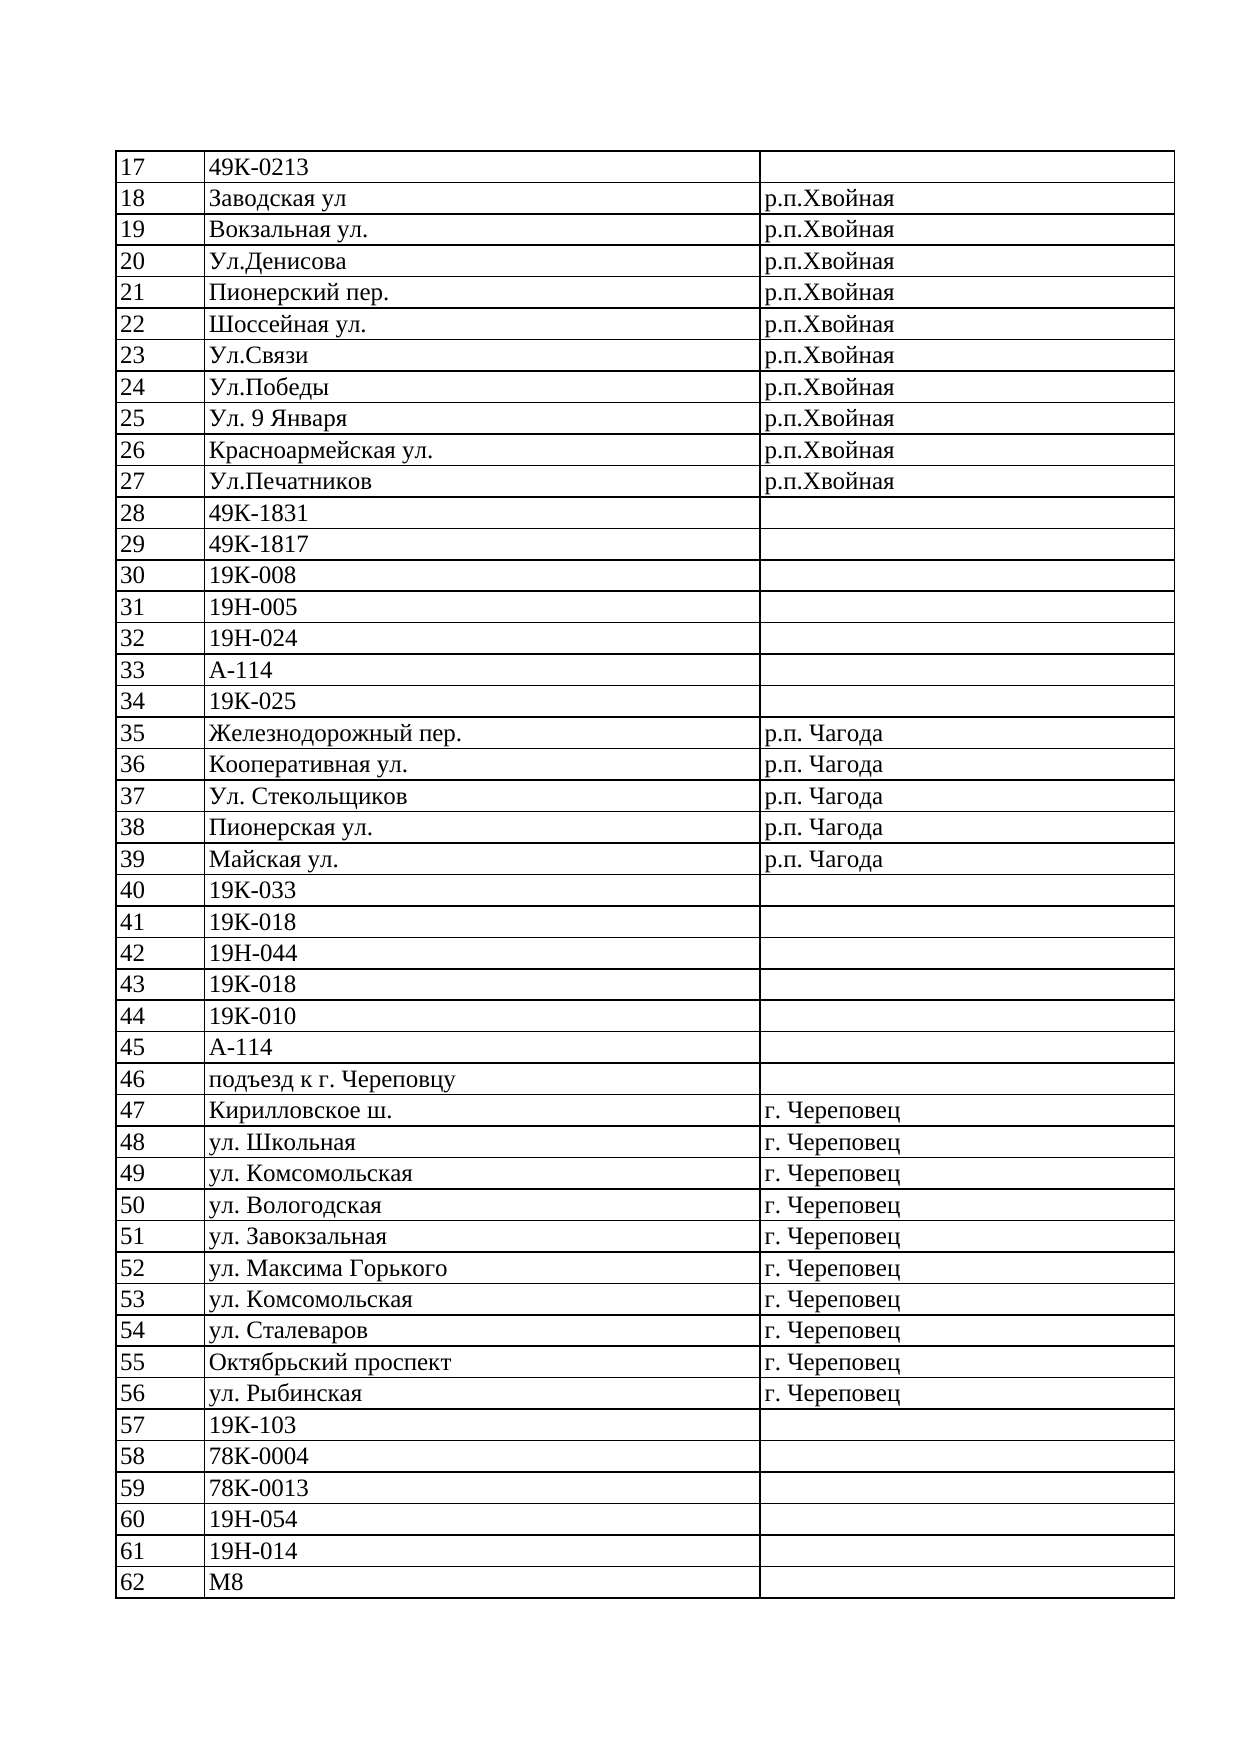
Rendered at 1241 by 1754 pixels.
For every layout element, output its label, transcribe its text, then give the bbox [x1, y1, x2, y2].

table_cell Заводская ул [205, 183, 759, 213]
table_cell [761, 561, 1174, 590]
table_cell 19К-018 [205, 907, 759, 936]
table_cell г. Череповец [761, 1221, 1174, 1251]
table_cell 24 [117, 372, 204, 402]
table_cell подъезд к г. Череповцу [205, 1064, 759, 1094]
table_cell [761, 498, 1174, 527]
table_cell 19Н-044 [205, 938, 759, 968]
table_cell [761, 1536, 1174, 1566]
table_cell [761, 1567, 1174, 1597]
table_cell г. Череповец [761, 1378, 1174, 1408]
table_cell р.п. Чагода [761, 781, 1174, 811]
table_cell 19К-010 [205, 1001, 759, 1031]
table_cell [761, 623, 1174, 653]
table_cell 41 [117, 907, 204, 936]
table_cell 31 [117, 592, 204, 622]
table_cell Шоссейная ул. [205, 309, 759, 339]
table_cell г. Череповец [761, 1095, 1174, 1125]
table_cell [761, 875, 1174, 905]
table_cell [761, 1410, 1174, 1440]
table_cell 48 [117, 1127, 204, 1157]
table_cell 46 [117, 1064, 204, 1094]
table_cell 36 [117, 749, 204, 779]
table_cell ул. Школьная [205, 1127, 759, 1157]
table_cell 17 [117, 152, 204, 181]
table_cell 42 [117, 938, 204, 968]
table_cell р.п.Хвойная [761, 246, 1174, 276]
table_cell г. Череповец [761, 1158, 1174, 1188]
table_cell г. Череповец [761, 1316, 1174, 1345]
table_cell 29 [117, 529, 204, 559]
table_cell 27 [117, 466, 204, 496]
table_cell 19К-033 [205, 875, 759, 905]
table_cell 28 [117, 498, 204, 527]
table_cell 49К-1831 [205, 498, 759, 527]
table_cell р.п.Хвойная [761, 340, 1174, 370]
table_cell 43 [117, 970, 204, 999]
table_cell 40 [117, 875, 204, 905]
table_cell г. Череповец [761, 1127, 1174, 1157]
table_cell 32 [117, 623, 204, 653]
table_cell [761, 686, 1174, 716]
table_cell ул. Вологодская [205, 1190, 759, 1219]
table_cell 37 [117, 781, 204, 811]
table_cell 39 [117, 844, 204, 873]
table_cell 38 [117, 812, 204, 842]
table_cell р.п.Хвойная [761, 403, 1174, 433]
table_cell 62 [117, 1567, 204, 1597]
table_cell 50 [117, 1190, 204, 1219]
table_cell [761, 655, 1174, 685]
table_cell ул. Комсомольская [205, 1158, 759, 1188]
table_cell [761, 1473, 1174, 1503]
table_cell р.п.Хвойная [761, 277, 1174, 307]
table_cell [761, 938, 1174, 968]
table_cell 55 [117, 1347, 204, 1377]
table_cell 47 [117, 1095, 204, 1125]
table_cell р.п.Хвойная [761, 466, 1174, 496]
table_cell Ул. 9 Января [205, 403, 759, 433]
table_cell 78К-0004 [205, 1441, 759, 1471]
table_cell Майская ул. [205, 844, 759, 873]
table_cell г. Череповец [761, 1347, 1174, 1377]
table_cell р.п.Хвойная [761, 372, 1174, 402]
table_cell [761, 152, 1174, 181]
table_cell 19К-025 [205, 686, 759, 716]
table_cell 25 [117, 403, 204, 433]
table_cell г. Череповец [761, 1253, 1174, 1282]
table_cell 61 [117, 1536, 204, 1566]
table_cell 33 [117, 655, 204, 685]
table_cell 19К-008 [205, 561, 759, 590]
table_cell ул. Сталеваров [205, 1316, 759, 1345]
table_cell [761, 907, 1174, 936]
table_cell р.п. Чагода [761, 812, 1174, 842]
table_cell р.п. Чагода [761, 718, 1174, 748]
table_cell 19Н-054 [205, 1504, 759, 1534]
table_cell Октябрьский проспект [205, 1347, 759, 1377]
table_cell Ул.Денисова [205, 246, 759, 276]
table_cell [761, 1064, 1174, 1094]
table_cell Пионерский пер. [205, 277, 759, 307]
table_cell р.п.Хвойная [761, 309, 1174, 339]
table_cell 23 [117, 340, 204, 370]
table_cell [761, 1001, 1174, 1031]
table_cell Железнодорожный пер. [205, 718, 759, 748]
table_cell ул. Рыбинская [205, 1378, 759, 1408]
table_cell [761, 1032, 1174, 1062]
table_cell Кооперативная ул. [205, 749, 759, 779]
table_cell 51 [117, 1221, 204, 1251]
table_cell Вокзальная ул. [205, 215, 759, 244]
table_cell [761, 970, 1174, 999]
table_cell р.п.Хвойная [761, 215, 1174, 244]
table_cell р.п.Хвойная [761, 183, 1174, 213]
table_cell ул. Завокзальная [205, 1221, 759, 1251]
table_cell Ул.Связи [205, 340, 759, 370]
table_cell Ул.Печатников [205, 466, 759, 496]
table_cell А-114 [205, 655, 759, 685]
table_cell 21 [117, 277, 204, 307]
table_cell [761, 1441, 1174, 1471]
table_cell 57 [117, 1410, 204, 1440]
table_cell 58 [117, 1441, 204, 1471]
table_cell 18 [117, 183, 204, 213]
table_cell М8 [205, 1567, 759, 1597]
table_cell Ул.Победы [205, 372, 759, 402]
table_cell г. Череповец [761, 1190, 1174, 1219]
table_cell [761, 592, 1174, 622]
table_cell [761, 529, 1174, 559]
table_cell 53 [117, 1284, 204, 1314]
table_cell 59 [117, 1473, 204, 1503]
table_cell ул. Комсомольская [205, 1284, 759, 1314]
table_cell 30 [117, 561, 204, 590]
table_cell 19К-018 [205, 970, 759, 999]
table_cell 19Н-014 [205, 1536, 759, 1566]
table_cell 22 [117, 309, 204, 339]
table_cell 26 [117, 435, 204, 464]
table_cell 49 [117, 1158, 204, 1188]
table_cell [761, 1504, 1174, 1534]
table_cell 45 [117, 1032, 204, 1062]
table_cell 20 [117, 246, 204, 276]
table_cell 54 [117, 1316, 204, 1345]
table_cell Пионерская ул. [205, 812, 759, 842]
table_cell А-114 [205, 1032, 759, 1062]
table_cell 19Н-005 [205, 592, 759, 622]
table_cell р.п. Чагода [761, 749, 1174, 779]
table_cell 34 [117, 686, 204, 716]
table_cell 44 [117, 1001, 204, 1031]
table_cell 19 [117, 215, 204, 244]
table_cell г. Череповец [761, 1284, 1174, 1314]
table_cell Ул. Стекольщиков [205, 781, 759, 811]
table_cell 19К-103 [205, 1410, 759, 1440]
table_cell 35 [117, 718, 204, 748]
table_cell 49К-1817 [205, 529, 759, 559]
table_cell Кирилловское ш. [205, 1095, 759, 1125]
table_cell Красноармейская ул. [205, 435, 759, 464]
table_cell 52 [117, 1253, 204, 1282]
table_cell р.п. Чагода [761, 844, 1174, 873]
table_cell 49К-0213 [205, 152, 759, 181]
table_cell 60 [117, 1504, 204, 1534]
table_cell 19Н-024 [205, 623, 759, 653]
table_cell 78К-0013 [205, 1473, 759, 1503]
table_cell 56 [117, 1378, 204, 1408]
table_cell р.п.Хвойная [761, 435, 1174, 464]
table_cell ул. Максима Горького [205, 1253, 759, 1282]
